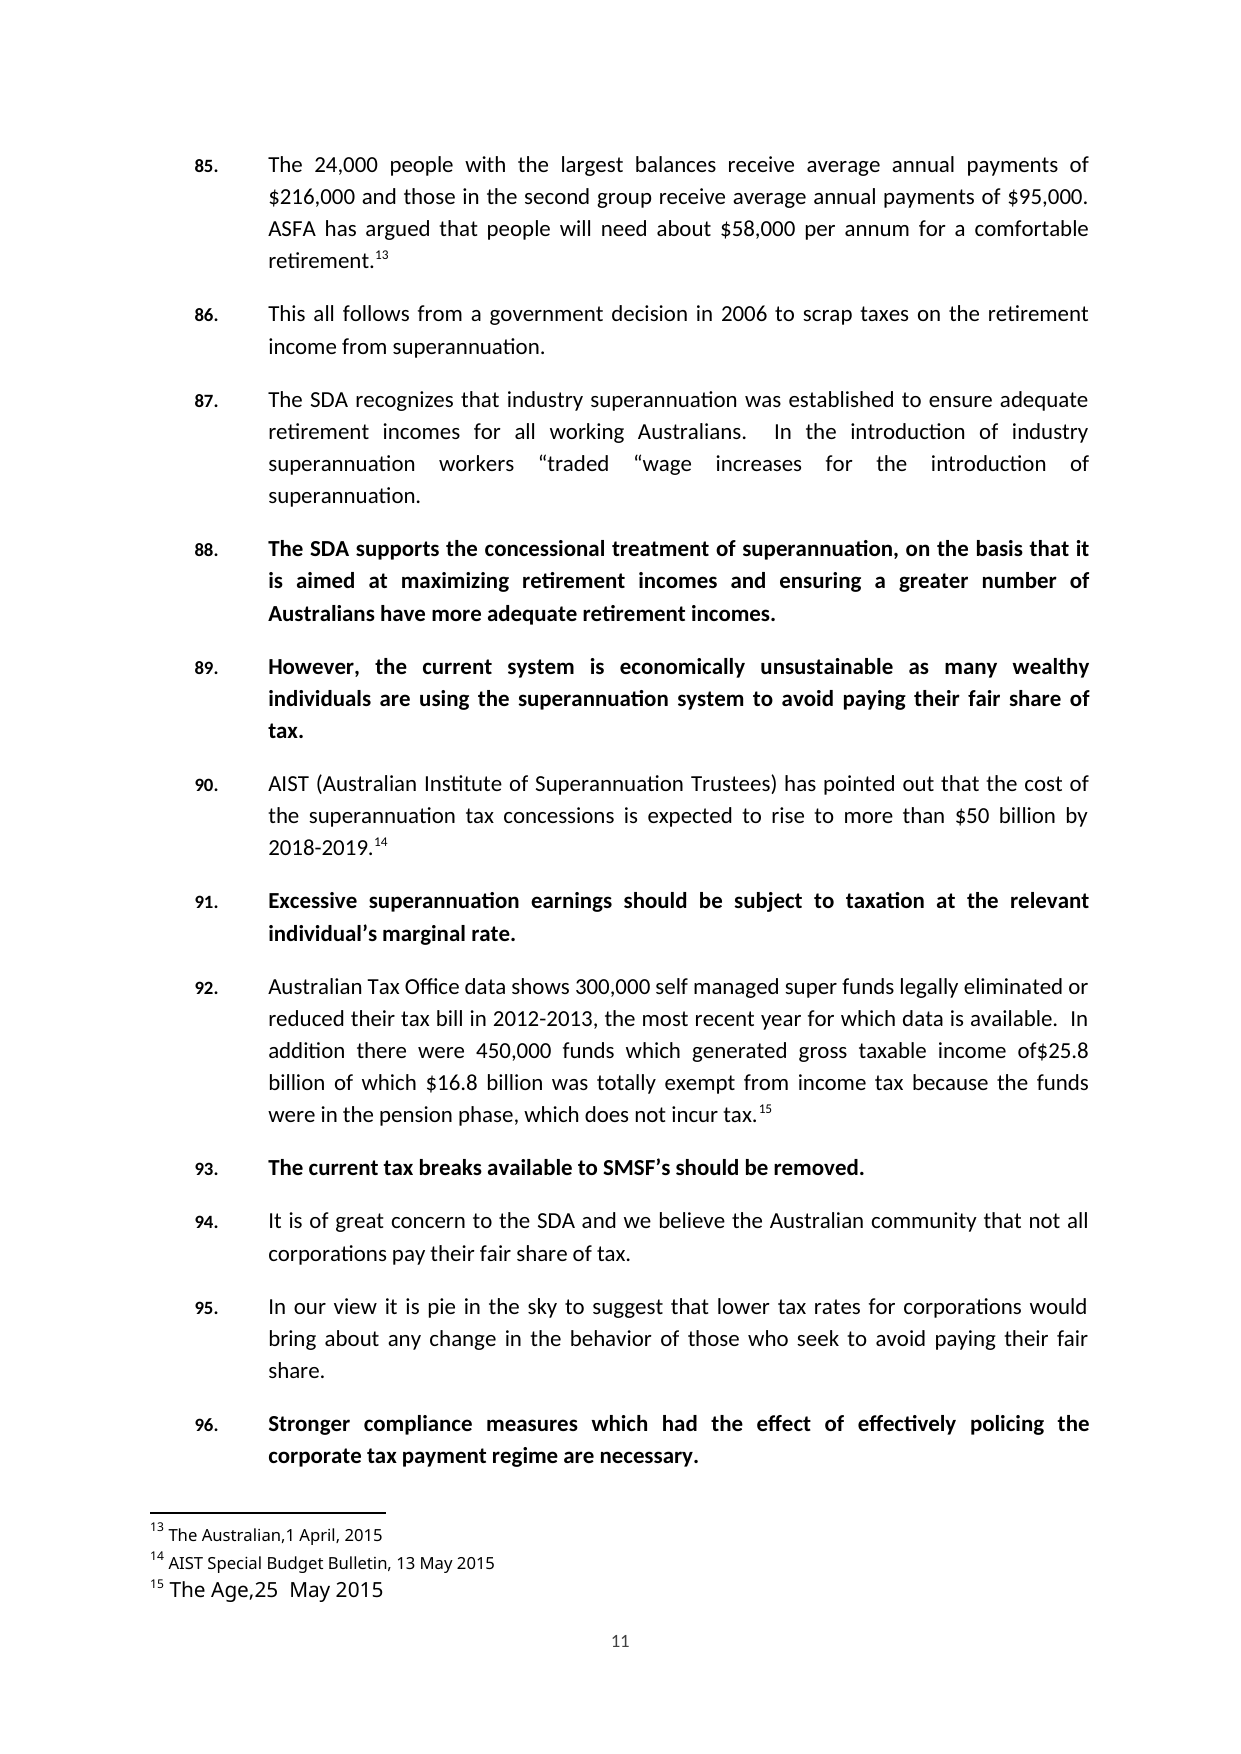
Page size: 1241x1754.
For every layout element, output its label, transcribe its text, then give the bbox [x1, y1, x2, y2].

list The SDA recognizes that industry superannuation was established to ensure adequate retirement incomes for all working Australians. In the introduction of industry superannuation workers “traded “wage increases for the introduction of superannuation. [194, 385, 1090, 509]
list Stronger compliance measures which had the effect of effectively policing the corporate tax payment regime are necessary. [194, 1409, 1090, 1469]
list Excessive superannuation earnings should be subject to taxation at the relevant individual’s marginal rate. [194, 887, 1090, 947]
list AIST (Australian Institute of Superannuation Trustees) has pointed out that the cost of the superannuation tax concessions is expected to rise to more than $50 billion by 2018-2019. [194, 769, 1090, 862]
list The 24,000 people with the largest balances receive average annual payments of $216,000 and those in the second group receive average annual payments of $95,000. ASFA has argued that people will need about $58,000 per annum for a comfortable retirement. [194, 150, 1090, 274]
list However, the current system is economically unsustainable as many wealthy individuals are using the superannuation system to avoid paying their fair share of tax. [194, 652, 1090, 744]
list This all follows from a government decision in 2006 to scrap taxes on the retirement income from superannuation. [194, 299, 1090, 360]
list It is of great concern to the SDA and we believe the Australian community that not all corporations pay their fair share of tax. [194, 1207, 1090, 1267]
list In our view it is pie in the sky to suggest that lower tax rates for corporations would bring about any change in the behavior of those who seek to avoid paying their fair share. [194, 1292, 1090, 1384]
list The current tax breaks available to SMSF’s should be removed. [194, 1153, 1090, 1182]
list The SDA supports the concessional treatment of superannuation, on the basis that it is aimed at maximizing retirement incomes and ensuring a greater number of Australians have more adequate retirement incomes. [194, 534, 1090, 627]
list Australian Tax Office data shows 300,000 self managed super funds legally eliminated or reduced their tax bill in 2012-2013, the most recent year for which data is available. In addition there were 450,000 funds which generated gross taxable income of$25.8 billion of which $16.8 billion was totally exempt from income tax because the funds were in the pension phase, which does not incur tax. [194, 972, 1090, 1128]
